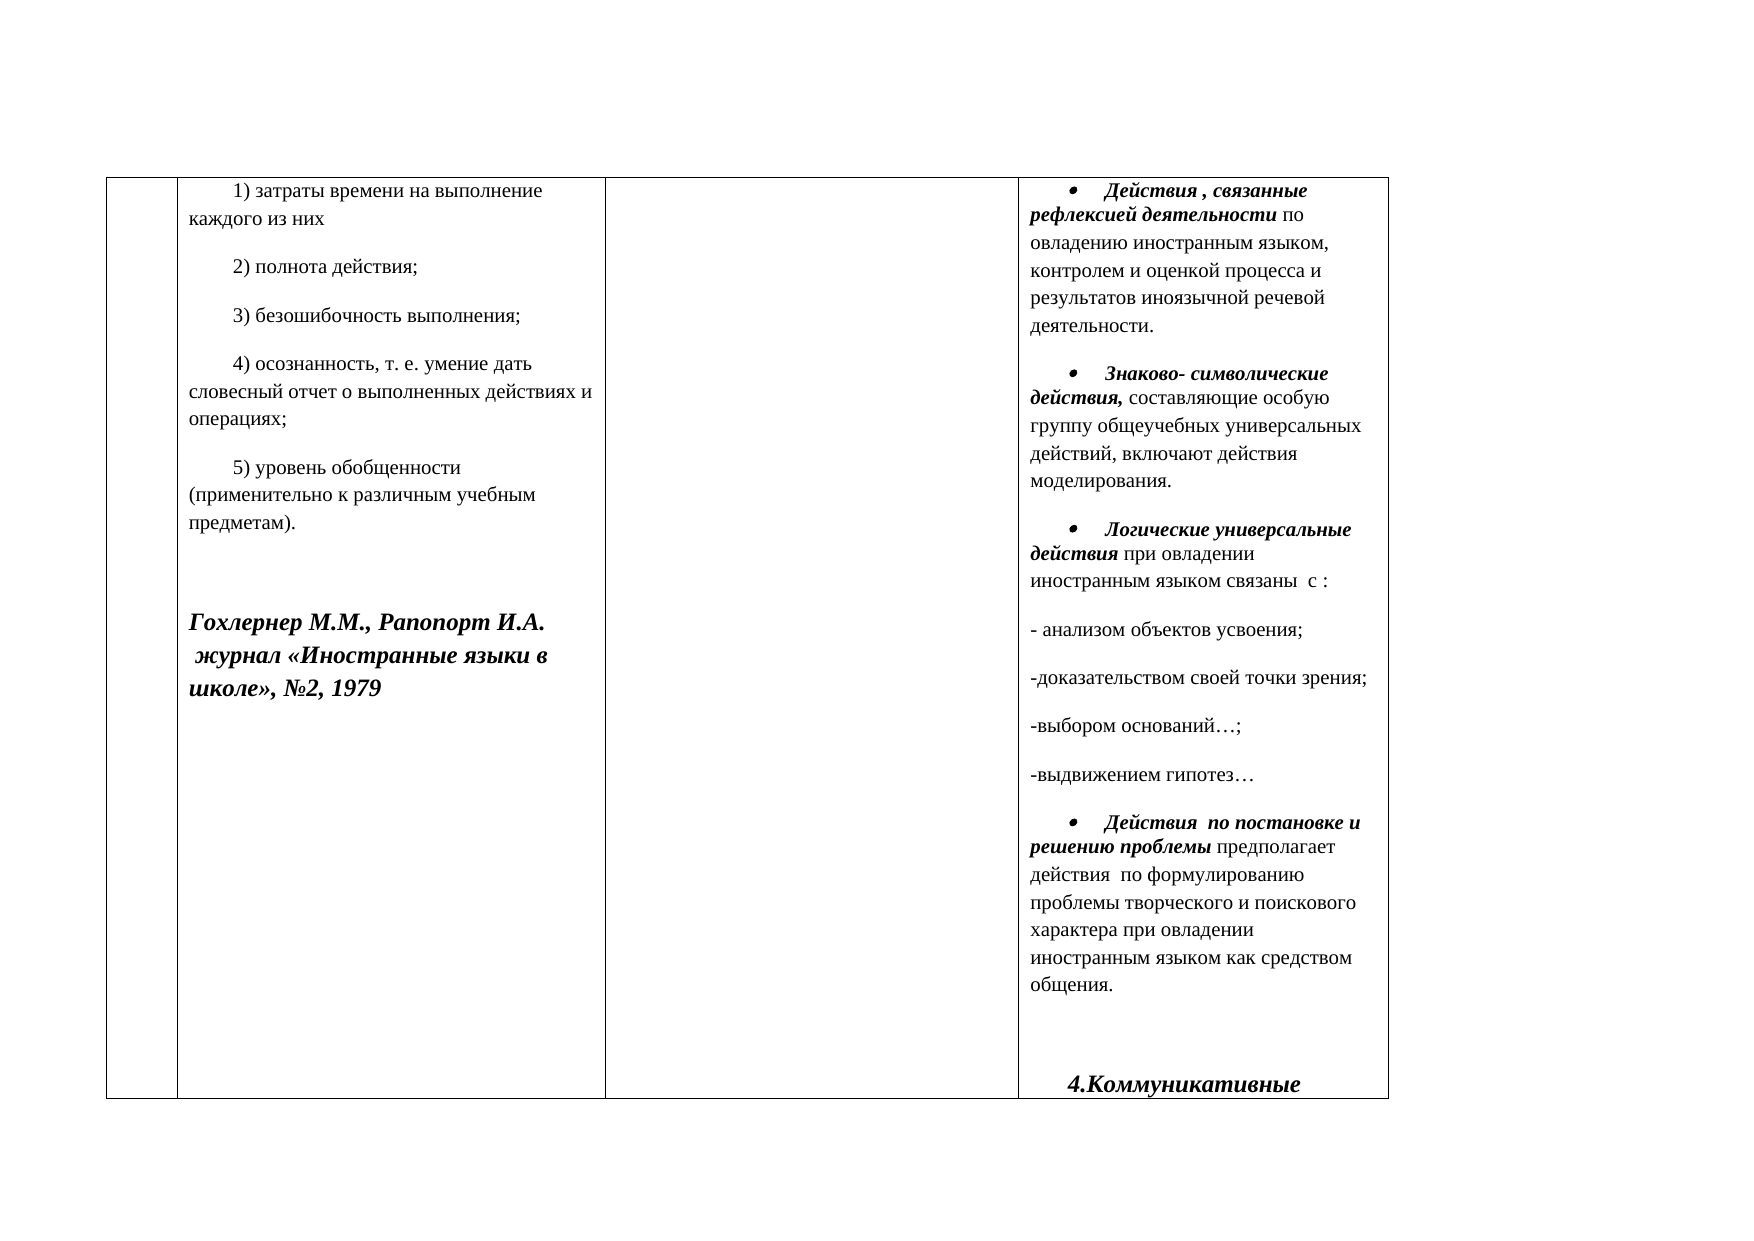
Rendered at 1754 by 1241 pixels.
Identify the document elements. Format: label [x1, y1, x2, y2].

table_cell [178, 178, 605, 1098]
table_cell [1019, 178, 1388, 1098]
table_cell [606, 178, 1018, 1098]
table_cell [107, 178, 177, 1098]
